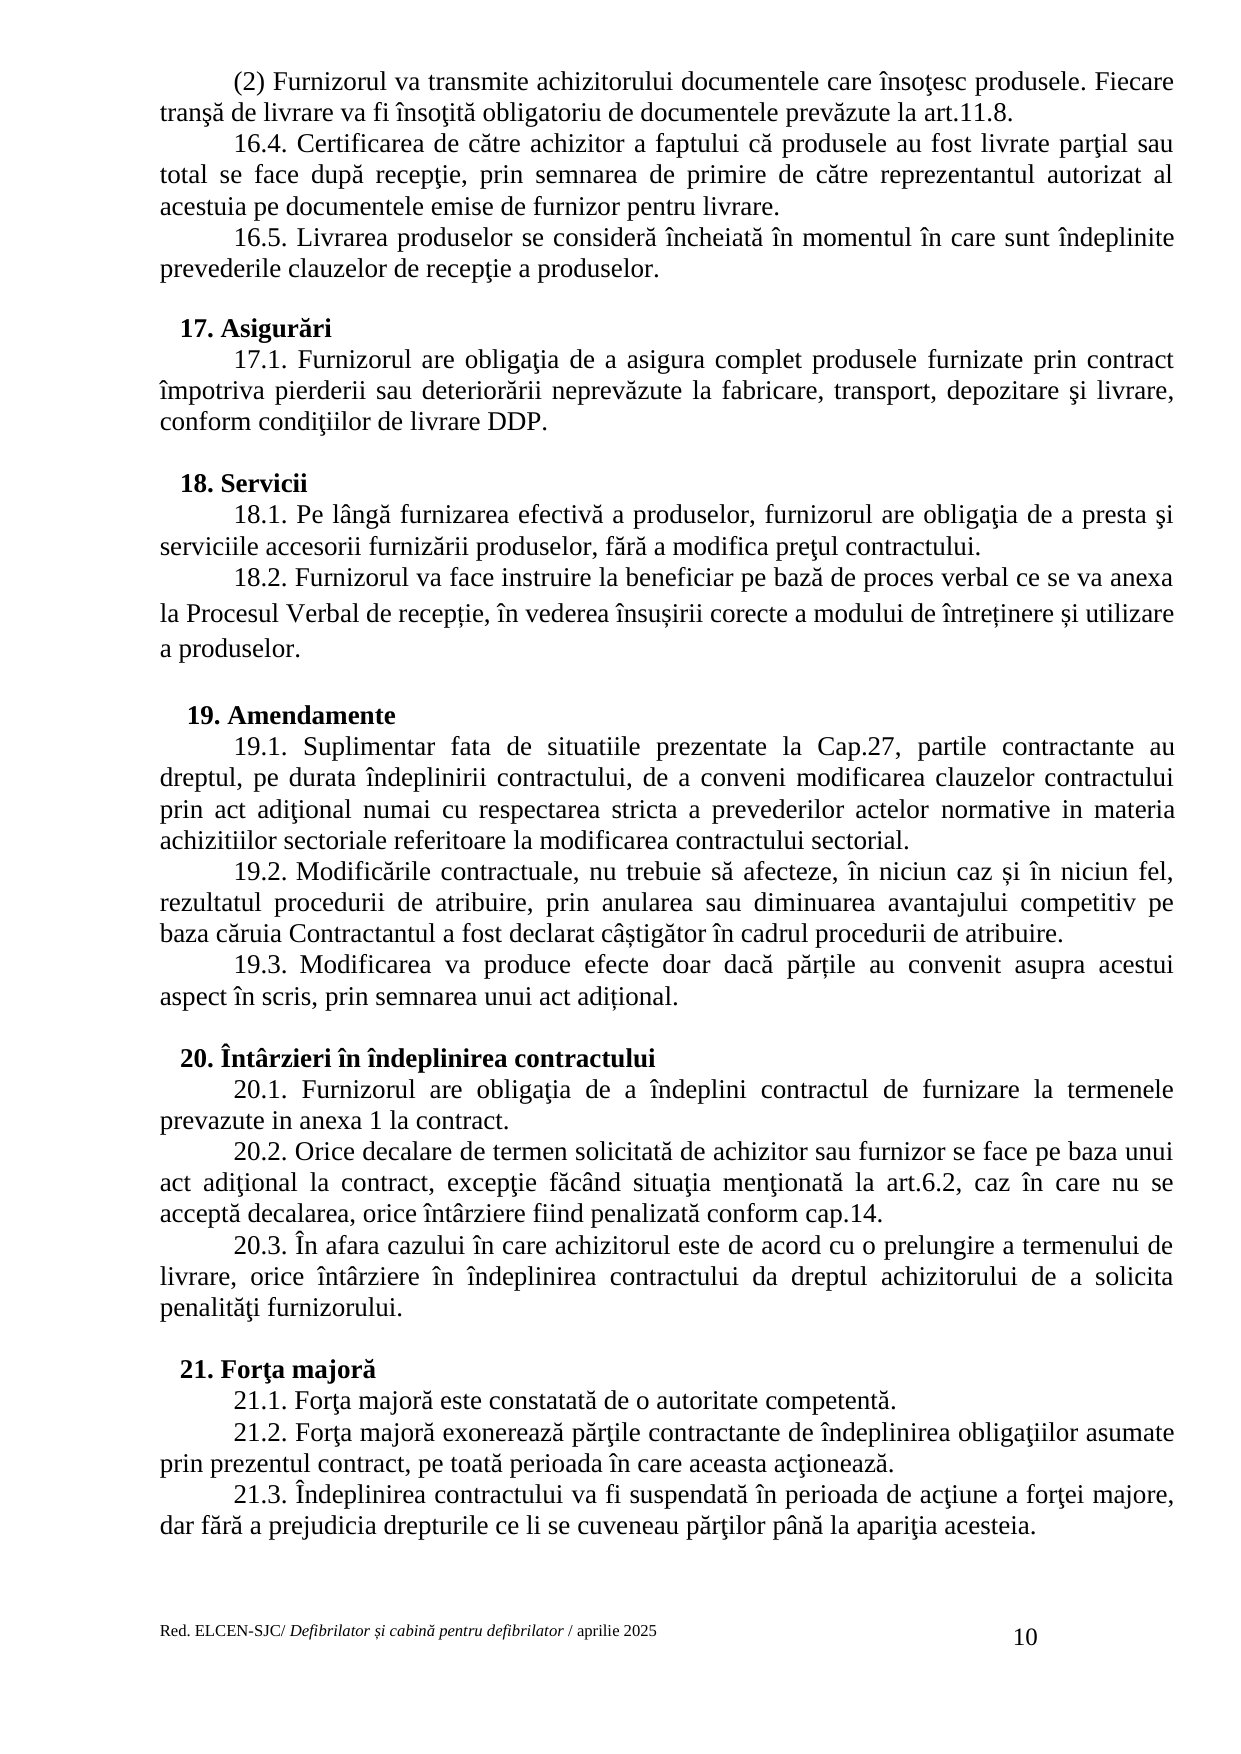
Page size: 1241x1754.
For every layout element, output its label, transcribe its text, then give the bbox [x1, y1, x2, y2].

text 19.1. Suplimentar fata de situatiile prezentate la Cap.27, partile contractante au dreptul, pe durata îndeplinirii contractului, de a conveni modificarea clauzelor contractului prin act adiţional numai cu respectarea stricta a prevederilor actelor normative in materia achizitiilor sectoriale referitoare la modificarea contractului sectorial. [159, 730, 1175, 855]
text 20.2. Orice decalare de termen solicitată de achizitor sau furnizor se face pe baza unui act adiţional la contract, excepţie făcând situaţia menţionată la art.6.2, caz în care nu se acceptă decalarea, orice întârziere fiind penalizată conform cap.14. [159, 1135, 1175, 1229]
text 17.1. Furnizorul are obligaţia de a asigura complet produsele furnizate prin contract împotriva pierderii sau deteriorării neprevăzute la fabricare, transport, depozitare şi livrare, conform condiţiilor de livrare DDP. [159, 343, 1175, 436]
text 19.2. Modificările contractuale, nu trebuie să afecteze, în niciun caz și în niciun fel, rezultatul procedurii de atribuire, prin anularea sau diminuarea avantajului competitiv pe baza căruia Contractantul a fost declarat câștigător în cadrul procedurii de atribuire. [159, 855, 1175, 948]
text 20. Întârzieri în îndeplinirea contractului [159, 1042, 1175, 1073]
text 21.3. Îndeplinirea contractului va fi suspendată în perioada de acţiune a forţei majore, dar fără a prejudicia drepturile ce li se cuveneau părţilor până la apariţia acesteia. [159, 1478, 1175, 1540]
text 20.3. În afara cazului în care achizitorul este de acord cu o prelungire a termenului de livrare, orice întârziere în îndeplinirea contractului da dreptul achizitorului de a solicita penalităţi furnizorului. [159, 1229, 1175, 1322]
text 21. Forţa majoră [159, 1353, 1175, 1384]
text 20.1. Furnizorul are obligaţia de a îndeplini contractul de furnizare la termenele prevazute in anexa 1 la contract. [159, 1073, 1175, 1135]
text 18.1. Pe lângă furnizarea efectivă a produselor, furnizorul are obligaţia de a presta şi serviciile accesorii furnizării produselor, fără a modifica preţul contractului. [159, 499, 1175, 561]
text (2) Furnizorul va transmite achizitorului documentele care însoţesc produsele. Fiecare tranşă de livrare va fi însoţită obligatoriu de documentele prevăzute la art.11.8. [159, 65, 1175, 127]
text 19. Amendamente [159, 699, 1175, 730]
text 17. Asigurări [159, 312, 1175, 343]
text 18.2. Furnizorul va face instruire la beneficiar pe bază de proces verbal ce se va anexa la Procesul Verbal de recepție, în vederea însușirii corecte a modului de întreținere și utilizare a produselor. [159, 561, 1175, 663]
text 16.4. Certificarea de către achizitor a faptului că produsele au fost livrate parţial sau total se face după recepţie, prin semnarea de primire de către reprezentantul autorizat al acestuia pe documentele emise de furnizor pentru livrare. [159, 127, 1175, 221]
text 21.1. Forţa majoră este constatată de o autoritate competentă. [159, 1384, 1175, 1416]
text 21.2. Forţa majoră exonerează părţile contractante de îndeplinirea obligaţiilor asumate prin prezentul contract, pe toată perioada în care aceasta acţionează. [159, 1416, 1175, 1478]
text 16.5. Livrarea produselor se consideră încheiată în momentul în care sunt îndeplinite prevederile clauzelor de recepţie a produselor. [159, 221, 1175, 283]
text 18. Servicii [159, 467, 1175, 499]
list 19.3. Modificarea va produce efecte doar dacă părțile au convenit asupra acestui aspect în scris, prin semnarea unui act adițional. [159, 948, 1175, 1011]
